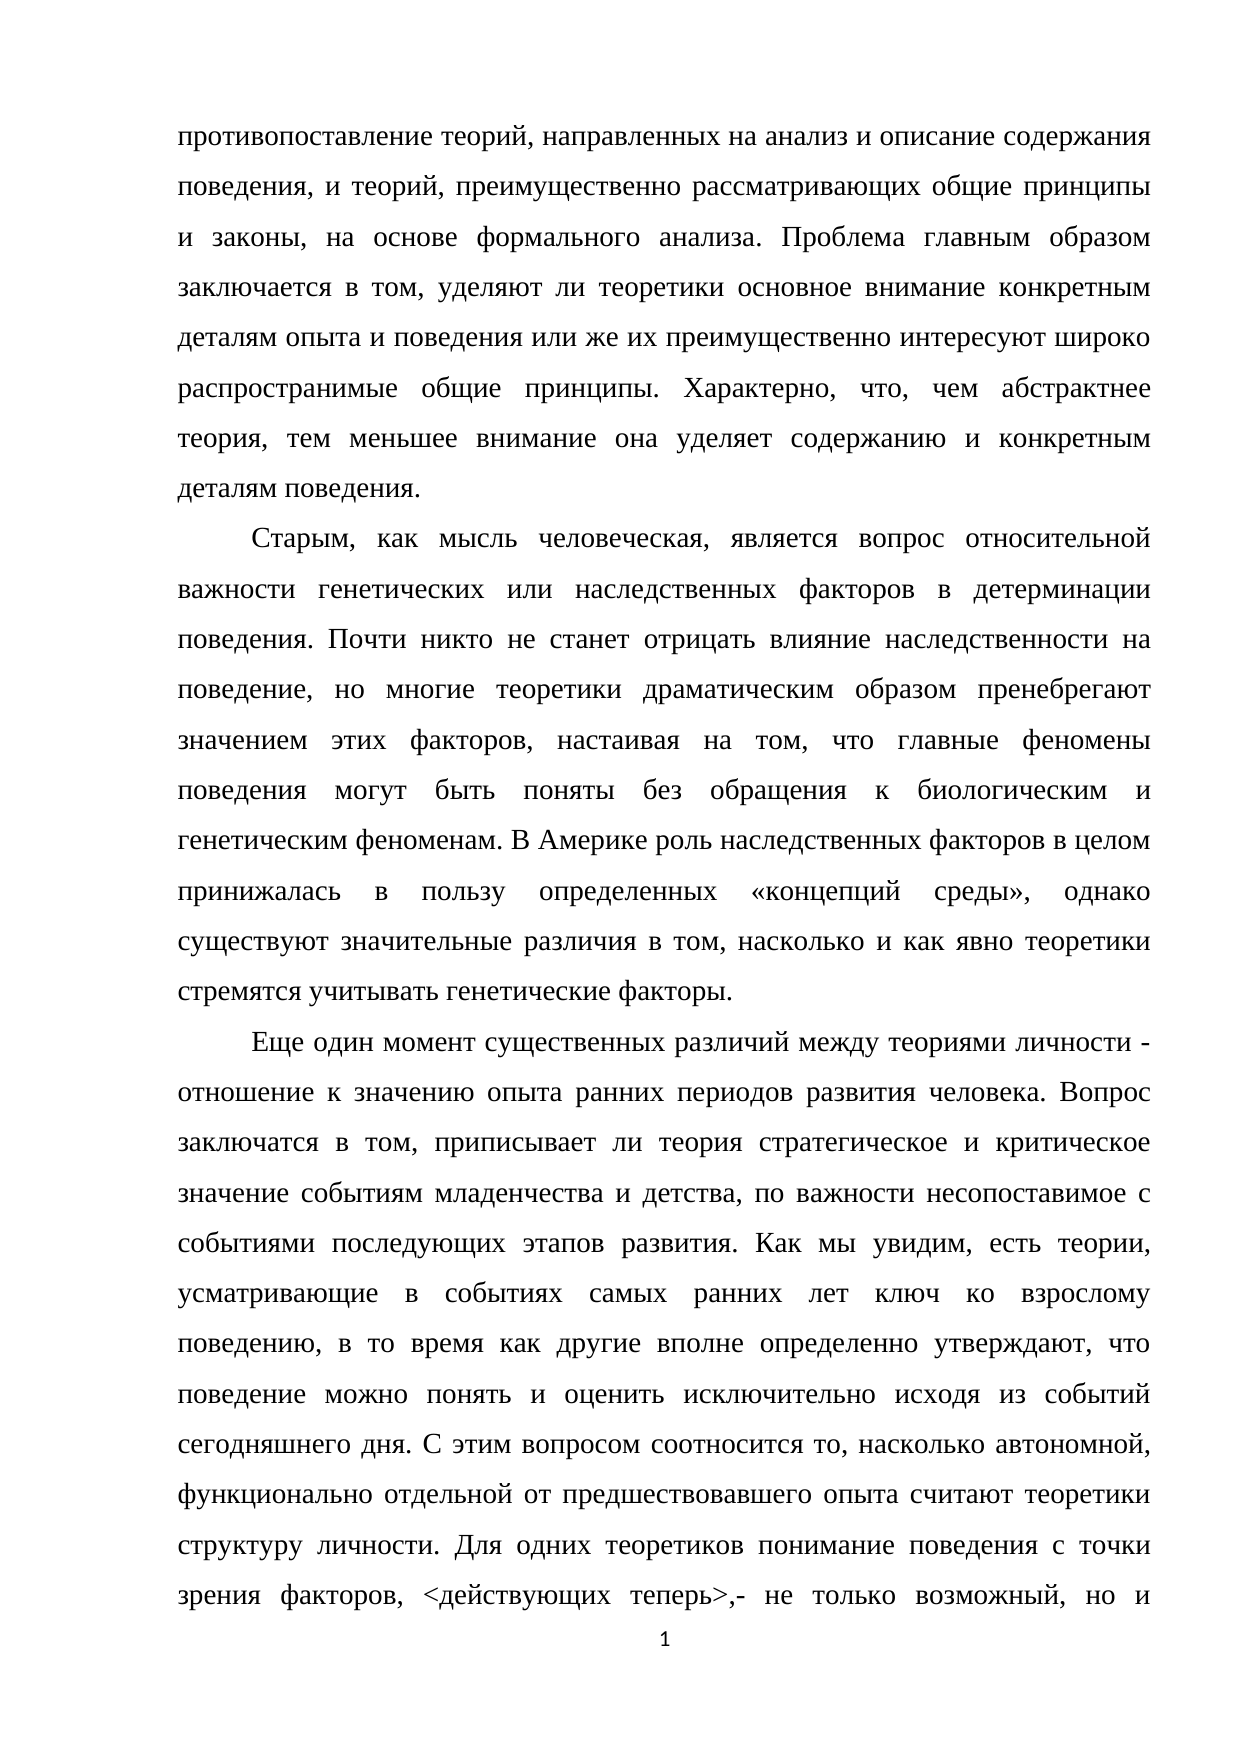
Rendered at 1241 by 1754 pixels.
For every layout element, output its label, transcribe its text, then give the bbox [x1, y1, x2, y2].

text Старым, как мысль человеческая, является вопрос относительной важности генетических или наследственных факторов в детерминации поведения. Почти никто не станет отрицать влияние наследственности на поведение, но многие теоретики драматическим образом пренебрегают значением этих факторов, настаивая на том, что главные феномены поведения могут быть поняты без обращения к биологическим и генетическим феноменам. В Америке роль наследственных факторов в целом принижалась в пользу определенных «концепций среды», однако существуют значительные различия в том, насколько и как явно теоретики стремятся учитывать генетические факторы. [177, 521, 1152, 1007]
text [177, 118, 1152, 504]
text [177, 1024, 1152, 1611]
